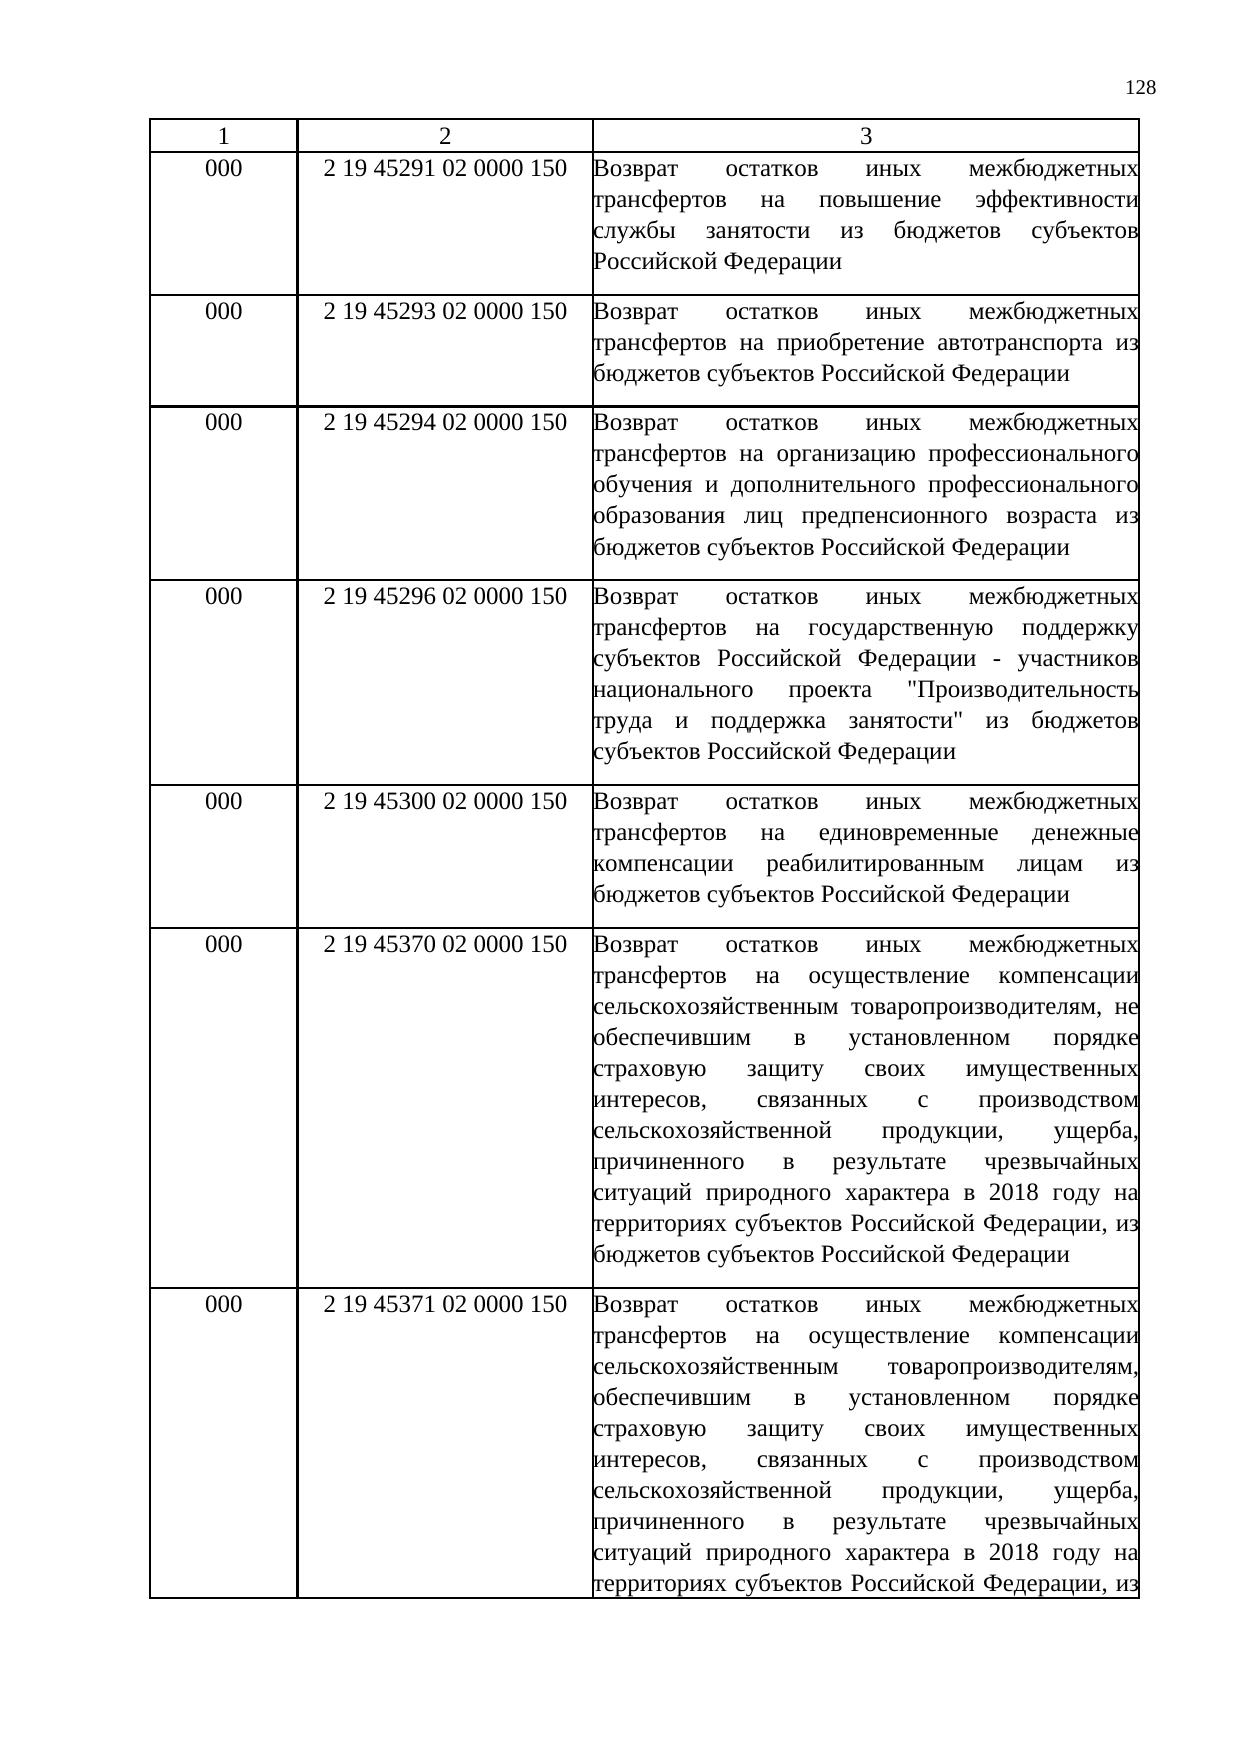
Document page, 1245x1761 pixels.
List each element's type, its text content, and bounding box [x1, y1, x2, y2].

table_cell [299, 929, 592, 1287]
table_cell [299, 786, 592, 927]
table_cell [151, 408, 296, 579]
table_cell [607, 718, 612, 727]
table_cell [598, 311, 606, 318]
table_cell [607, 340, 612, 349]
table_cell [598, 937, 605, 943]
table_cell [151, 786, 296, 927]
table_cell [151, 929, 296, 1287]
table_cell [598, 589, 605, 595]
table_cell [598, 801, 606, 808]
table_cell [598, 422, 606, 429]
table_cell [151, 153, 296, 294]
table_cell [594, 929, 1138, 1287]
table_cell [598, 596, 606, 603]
table_header 3 [594, 120, 1138, 151]
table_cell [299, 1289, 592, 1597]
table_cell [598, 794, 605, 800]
table_header 1 [151, 120, 296, 151]
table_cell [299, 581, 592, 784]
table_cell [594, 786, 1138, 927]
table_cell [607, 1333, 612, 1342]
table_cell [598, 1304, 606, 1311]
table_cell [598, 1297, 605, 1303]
table_header 2 [299, 120, 592, 151]
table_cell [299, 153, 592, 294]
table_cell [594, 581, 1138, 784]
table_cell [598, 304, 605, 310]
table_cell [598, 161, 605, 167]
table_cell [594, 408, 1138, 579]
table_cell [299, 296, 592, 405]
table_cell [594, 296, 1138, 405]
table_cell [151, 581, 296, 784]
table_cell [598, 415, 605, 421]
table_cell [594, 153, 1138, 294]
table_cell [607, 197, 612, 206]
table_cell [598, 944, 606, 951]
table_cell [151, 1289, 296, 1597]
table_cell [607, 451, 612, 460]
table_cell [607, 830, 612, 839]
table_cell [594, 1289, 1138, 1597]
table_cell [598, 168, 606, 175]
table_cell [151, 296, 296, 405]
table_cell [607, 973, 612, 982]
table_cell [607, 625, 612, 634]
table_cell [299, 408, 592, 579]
